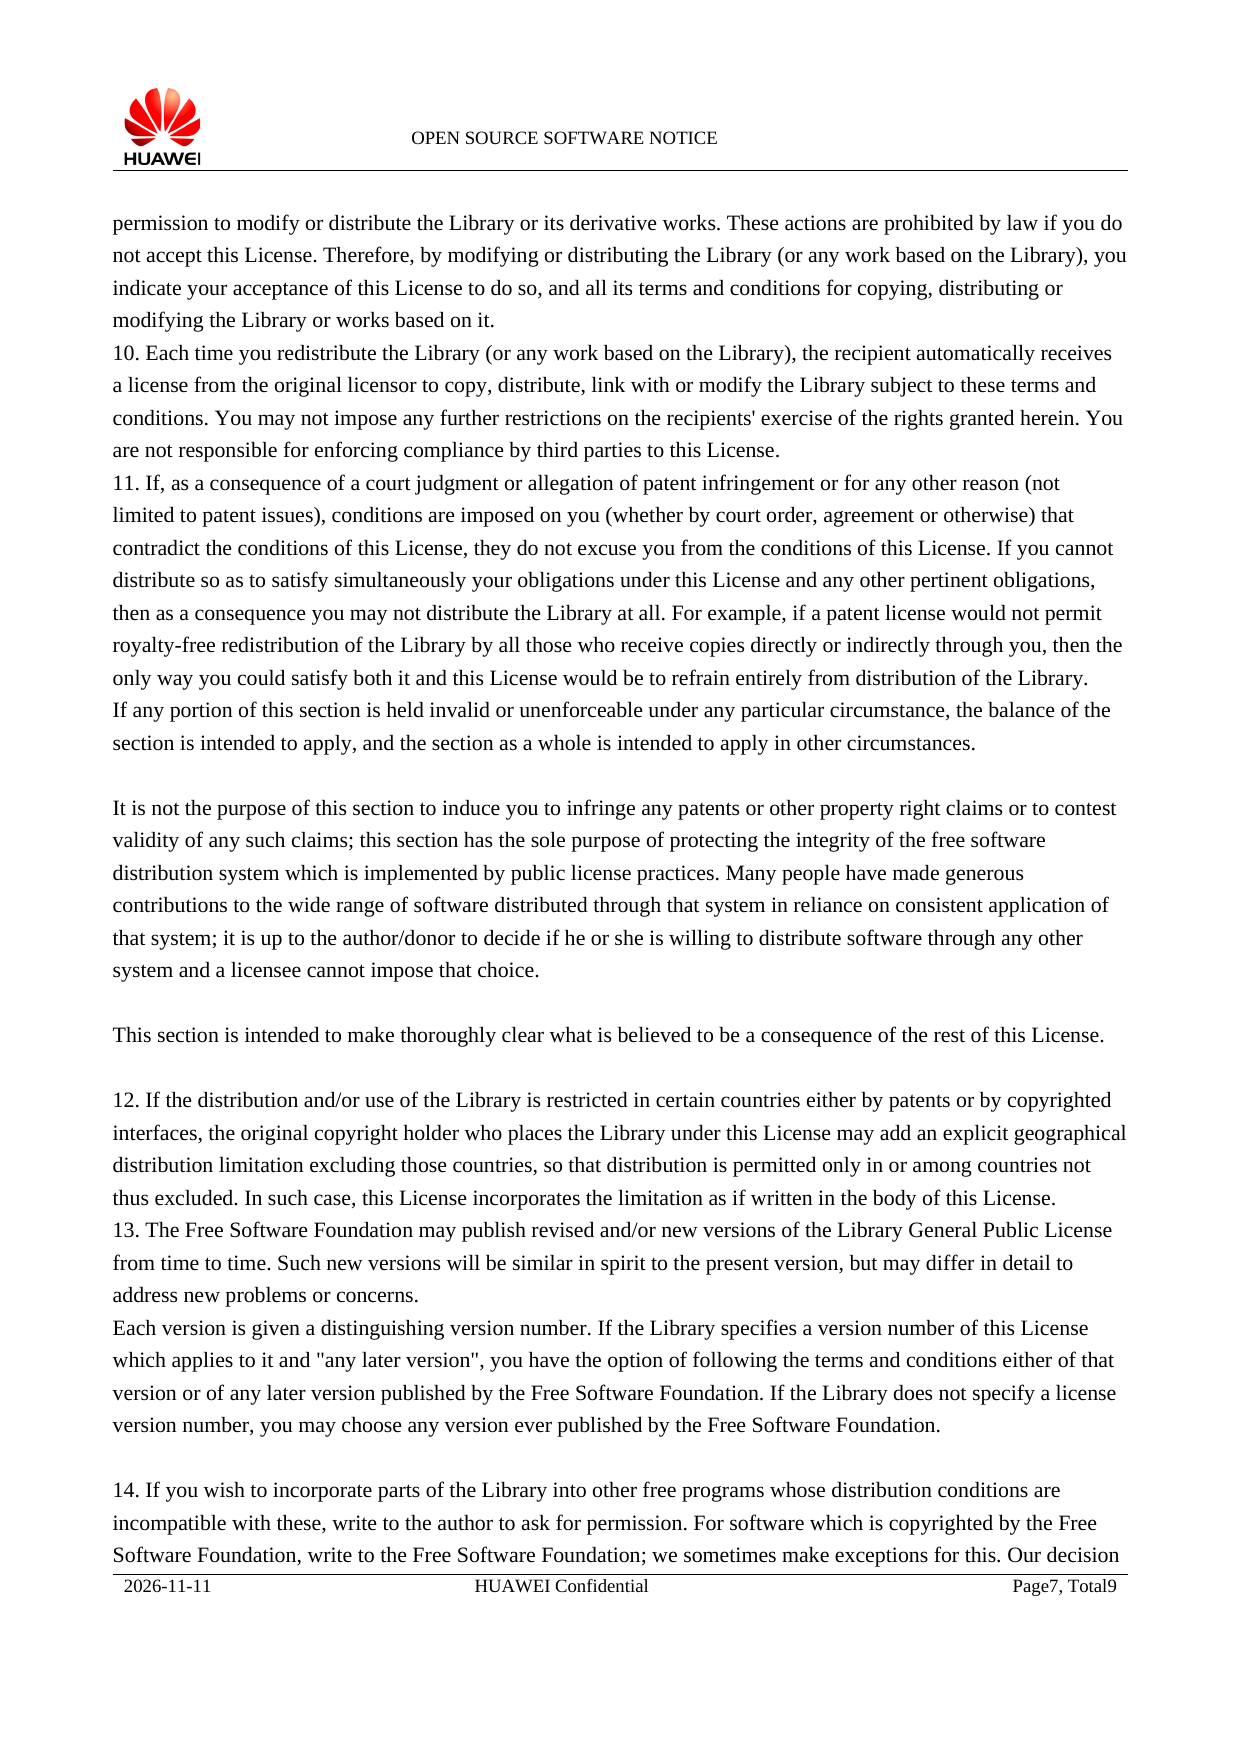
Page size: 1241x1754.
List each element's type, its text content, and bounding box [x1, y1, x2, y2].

picture [124, 88, 201, 165]
